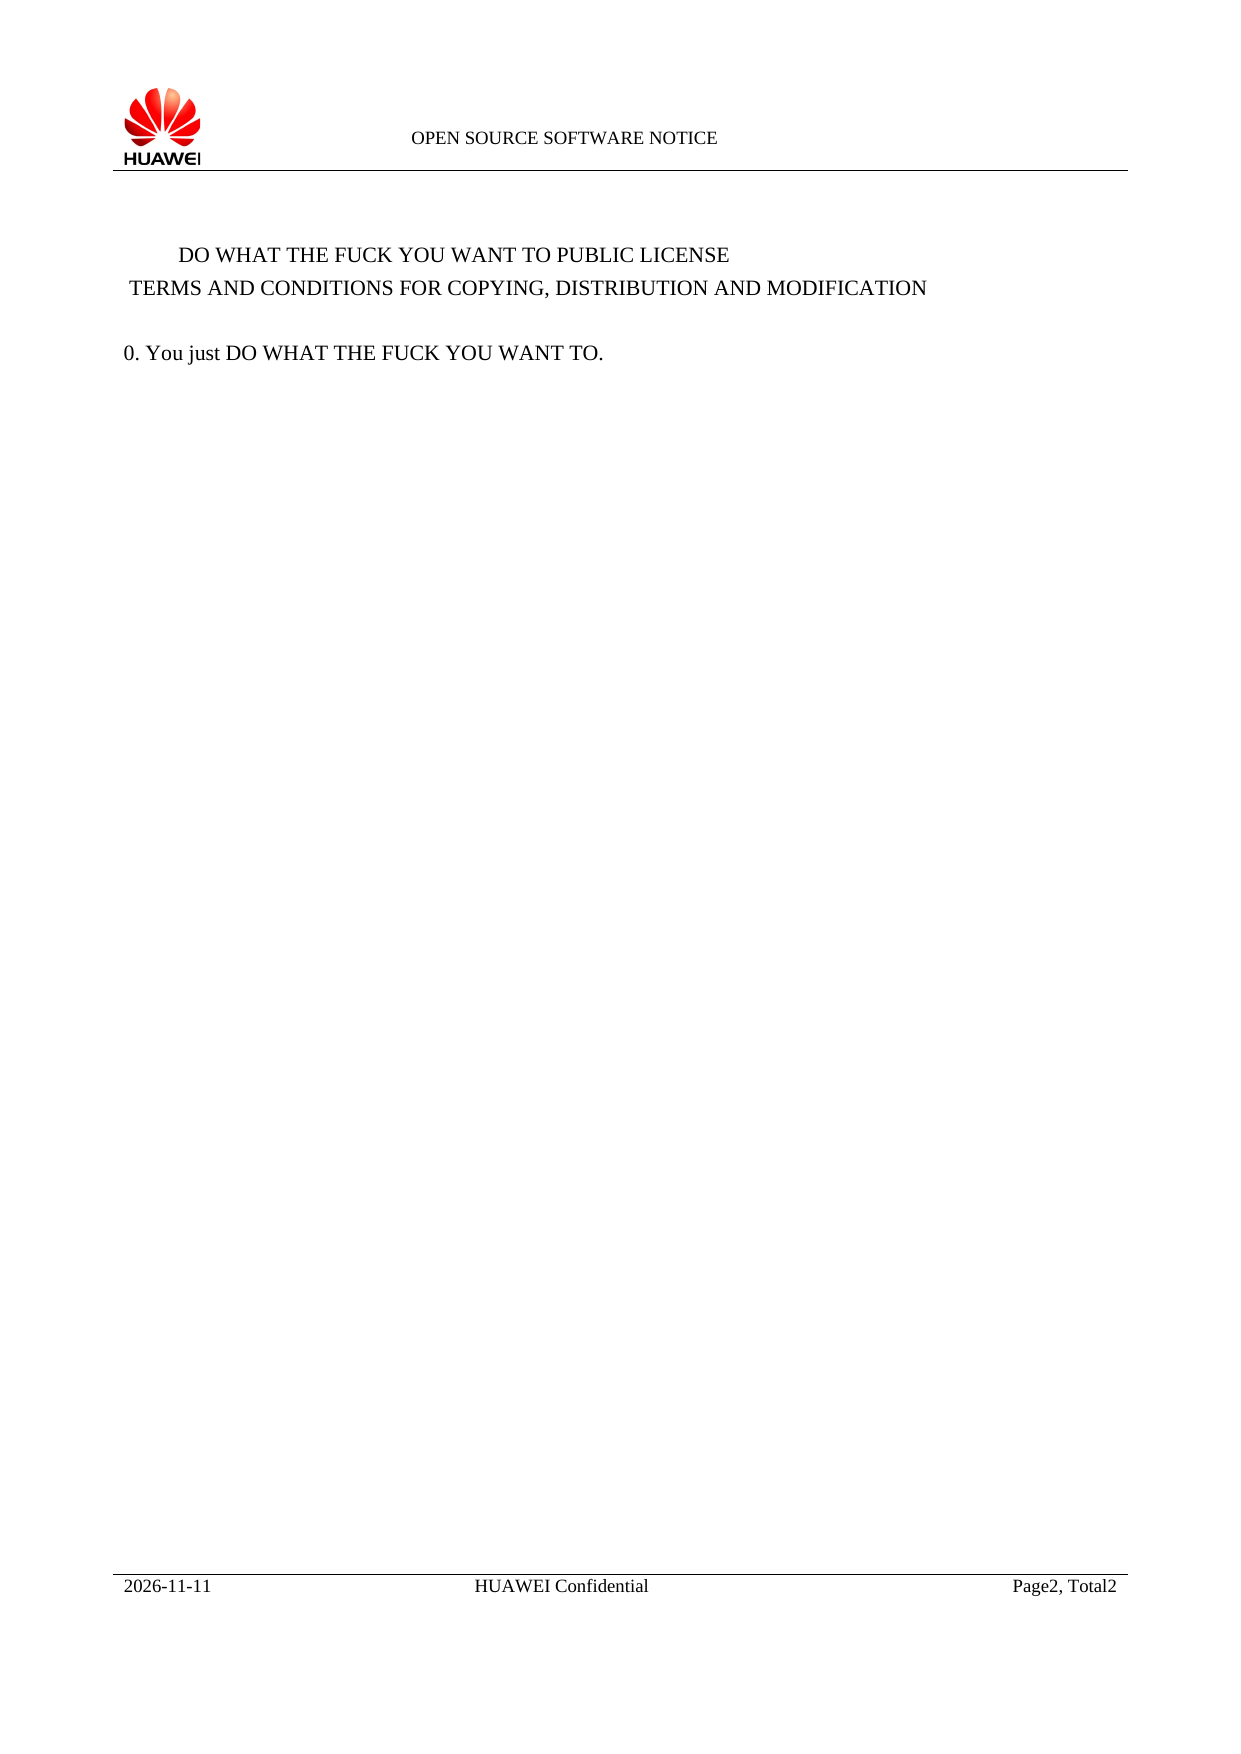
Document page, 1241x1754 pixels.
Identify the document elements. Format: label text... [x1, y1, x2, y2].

picture [124, 88, 201, 165]
